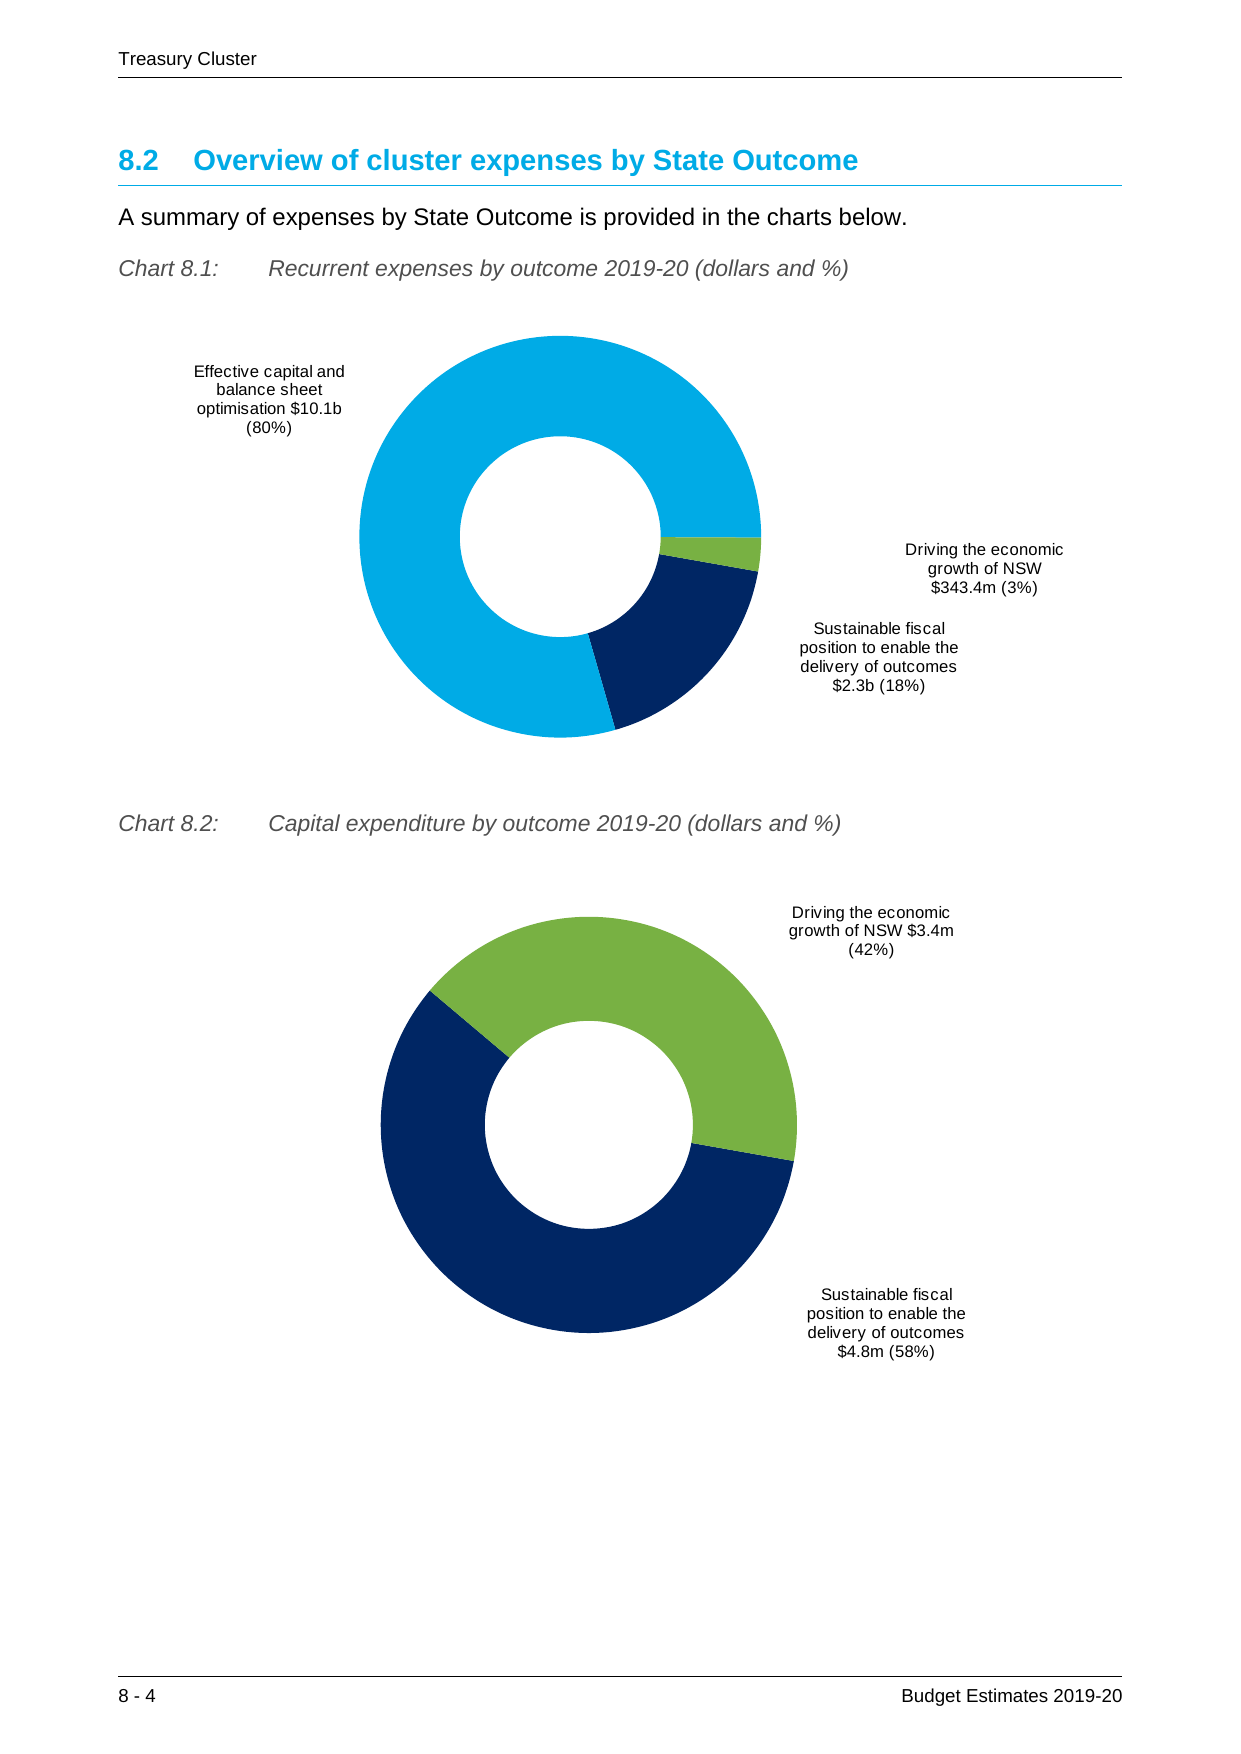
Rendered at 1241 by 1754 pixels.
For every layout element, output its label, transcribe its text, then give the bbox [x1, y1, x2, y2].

text A summary of expenses by State Outcome is provided in the charts below. [118, 203, 1122, 230]
text Capital expenditure by outcome 2019-20 (dollars and %) [118, 809, 1122, 836]
subtitle Overview of cluster expenses by State Outcome [118, 143, 1122, 185]
text Recurrent expenses by outcome 2019-20 (dollars and %) [118, 255, 1122, 282]
